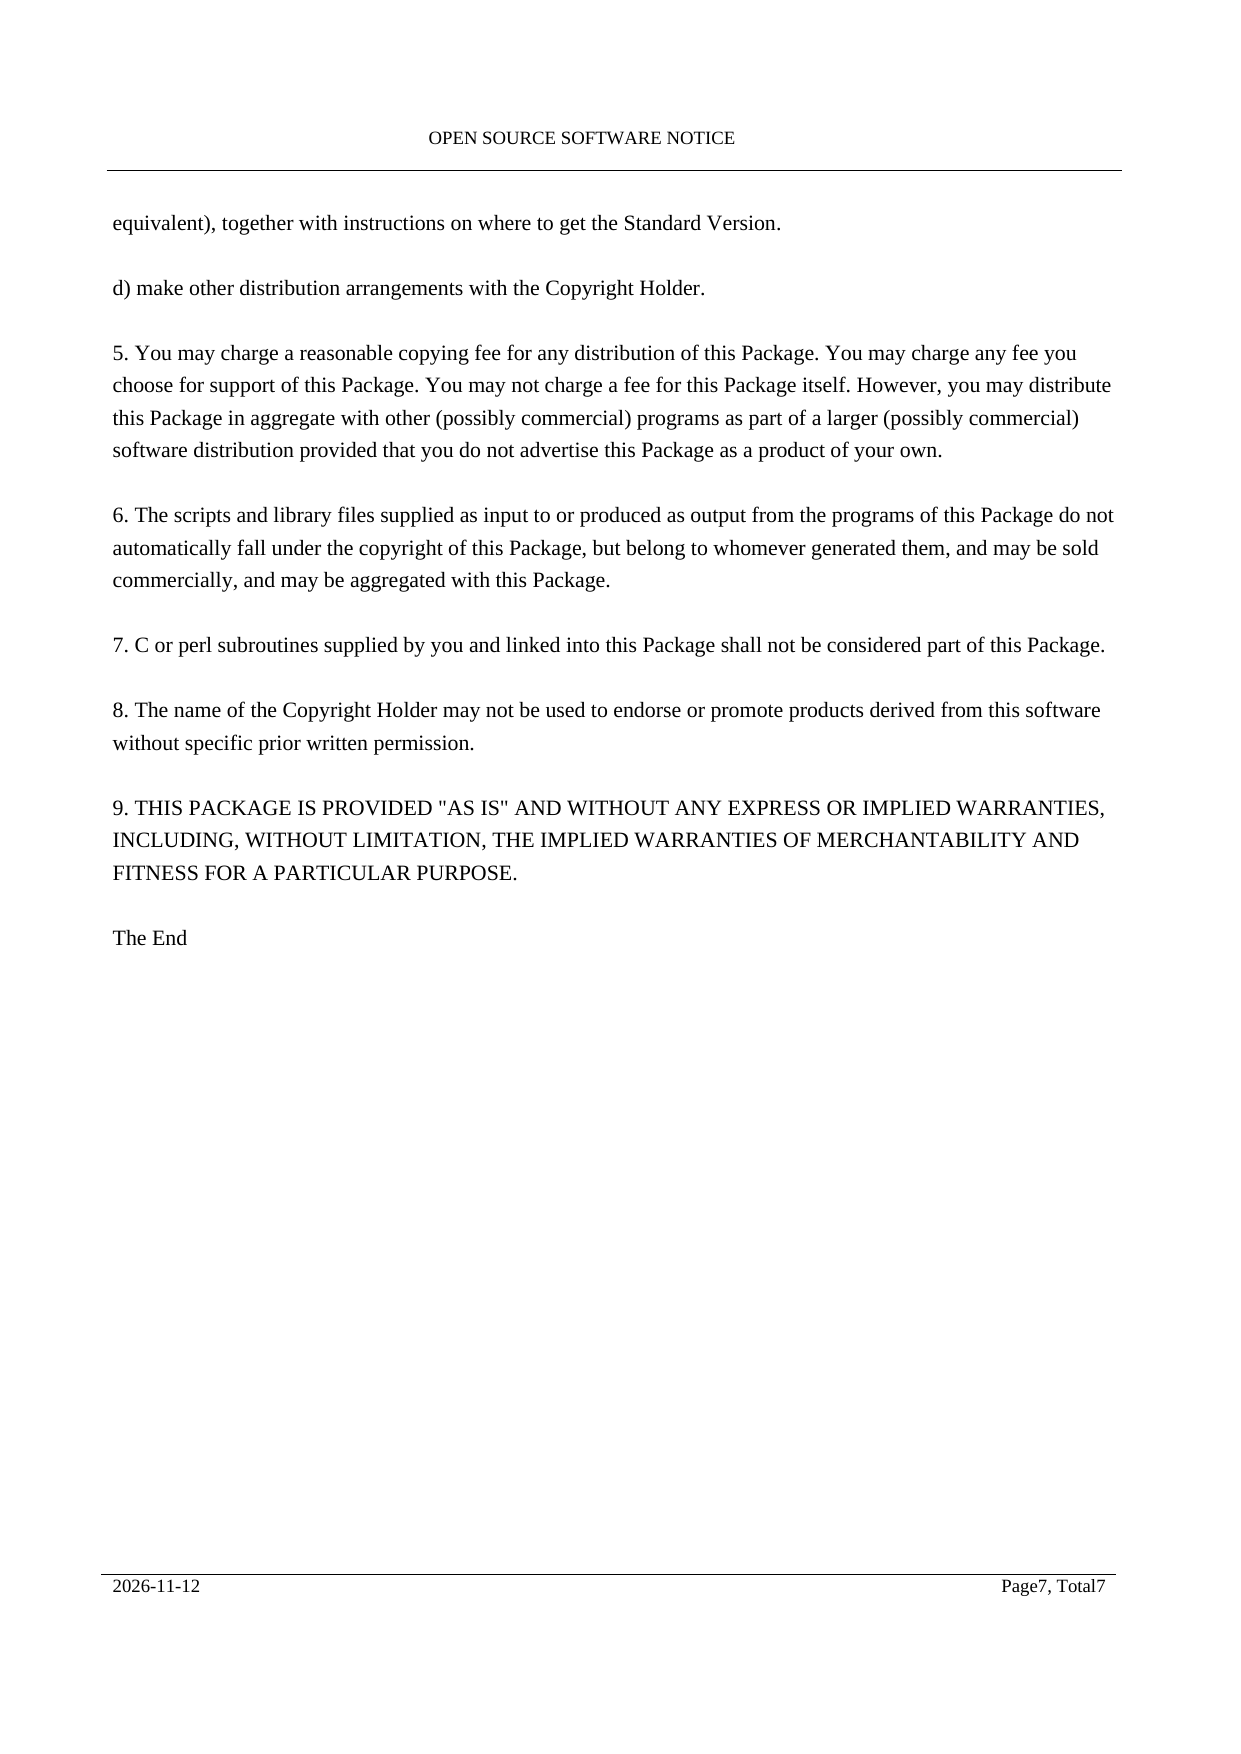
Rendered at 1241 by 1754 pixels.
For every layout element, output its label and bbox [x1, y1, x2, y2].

text [112, 206, 1128, 954]
